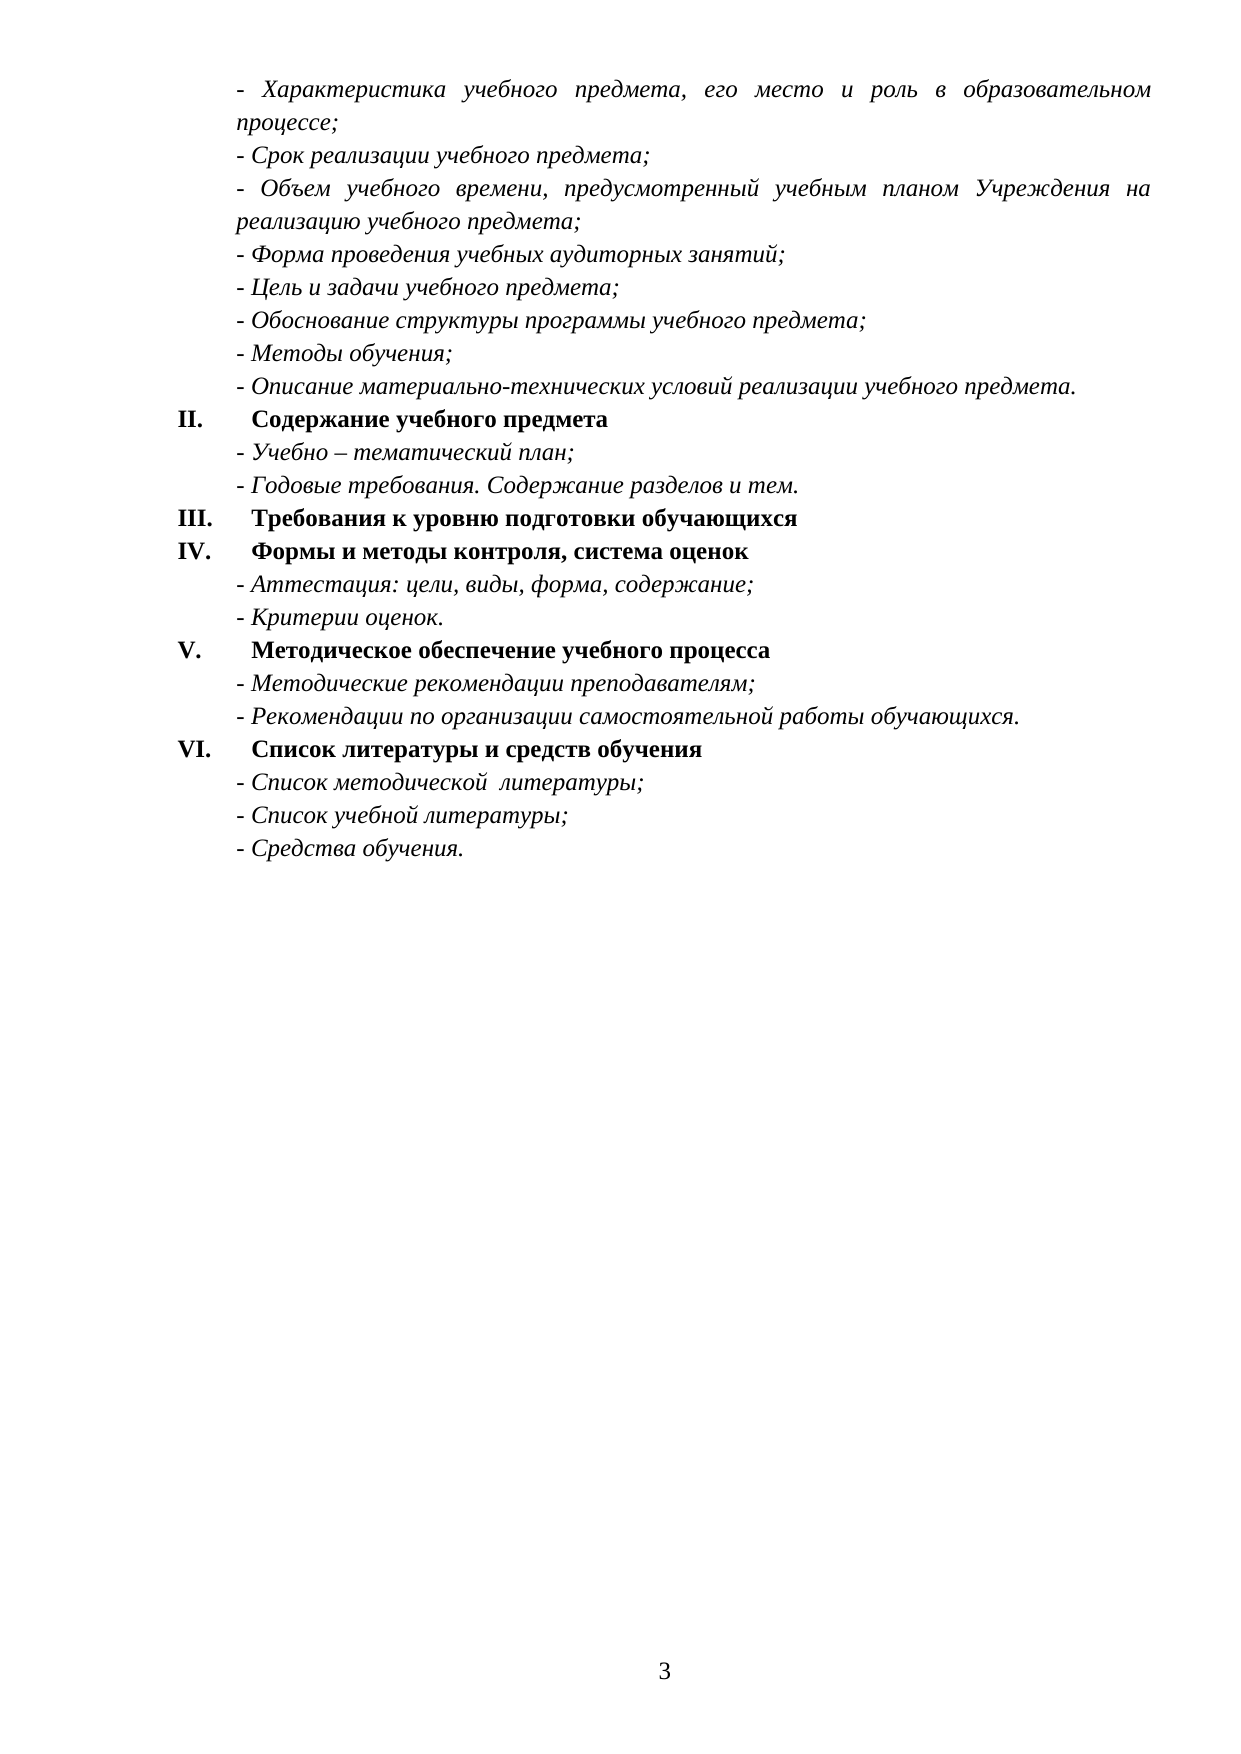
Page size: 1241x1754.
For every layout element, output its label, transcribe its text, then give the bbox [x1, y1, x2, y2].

text - Годовые требования. Содержание разделов и тем. [236, 470, 1152, 499]
text VI. Список литературы и средств обучения [177, 734, 1152, 763]
text - Критерии оценок. [236, 602, 1152, 631]
text V. Методическое обеспечение учебного процесса [177, 635, 1152, 664]
text - Список методической литературы; [236, 767, 1152, 796]
text - Список учебной литературы; [236, 800, 1152, 829]
text - Учебно – тематический план; [236, 437, 1152, 466]
text - Рекомендации по организации самостоятельной работы обучающихся. [236, 701, 1152, 730]
text - Средства обучения. [236, 833, 1152, 862]
text - Описание материально-технических условий реализации учебного предмета. [236, 371, 1152, 400]
text - Форма проведения учебных аудиторных занятий; [236, 239, 1152, 268]
text - Аттестация: цели, виды, форма, содержание; [236, 569, 1152, 598]
text - Методы обучения; [236, 338, 1152, 367]
text - Методические рекомендации преподавателям; [236, 668, 1152, 697]
text - Срок реализации учебного предмета; [236, 140, 1152, 169]
text - Объем учебного времени, предусмотренный учебным планом Учреждения на реализацию учебного предмета; [236, 173, 1152, 235]
text III. Требования к уровню подготовки обучающихся [177, 503, 1152, 532]
text IV. Формы и методы контроля, система оценок [177, 536, 1152, 565]
text - Характеристика учебного предмета, его место и роль в образовательном процессе; [236, 74, 1152, 136]
text - Цель и задачи учебного предмета; [236, 272, 1152, 301]
text II. Содержание учебного предмета [177, 404, 1152, 433]
text - Обоснование структуры программы учебного предмета; [236, 305, 1152, 334]
